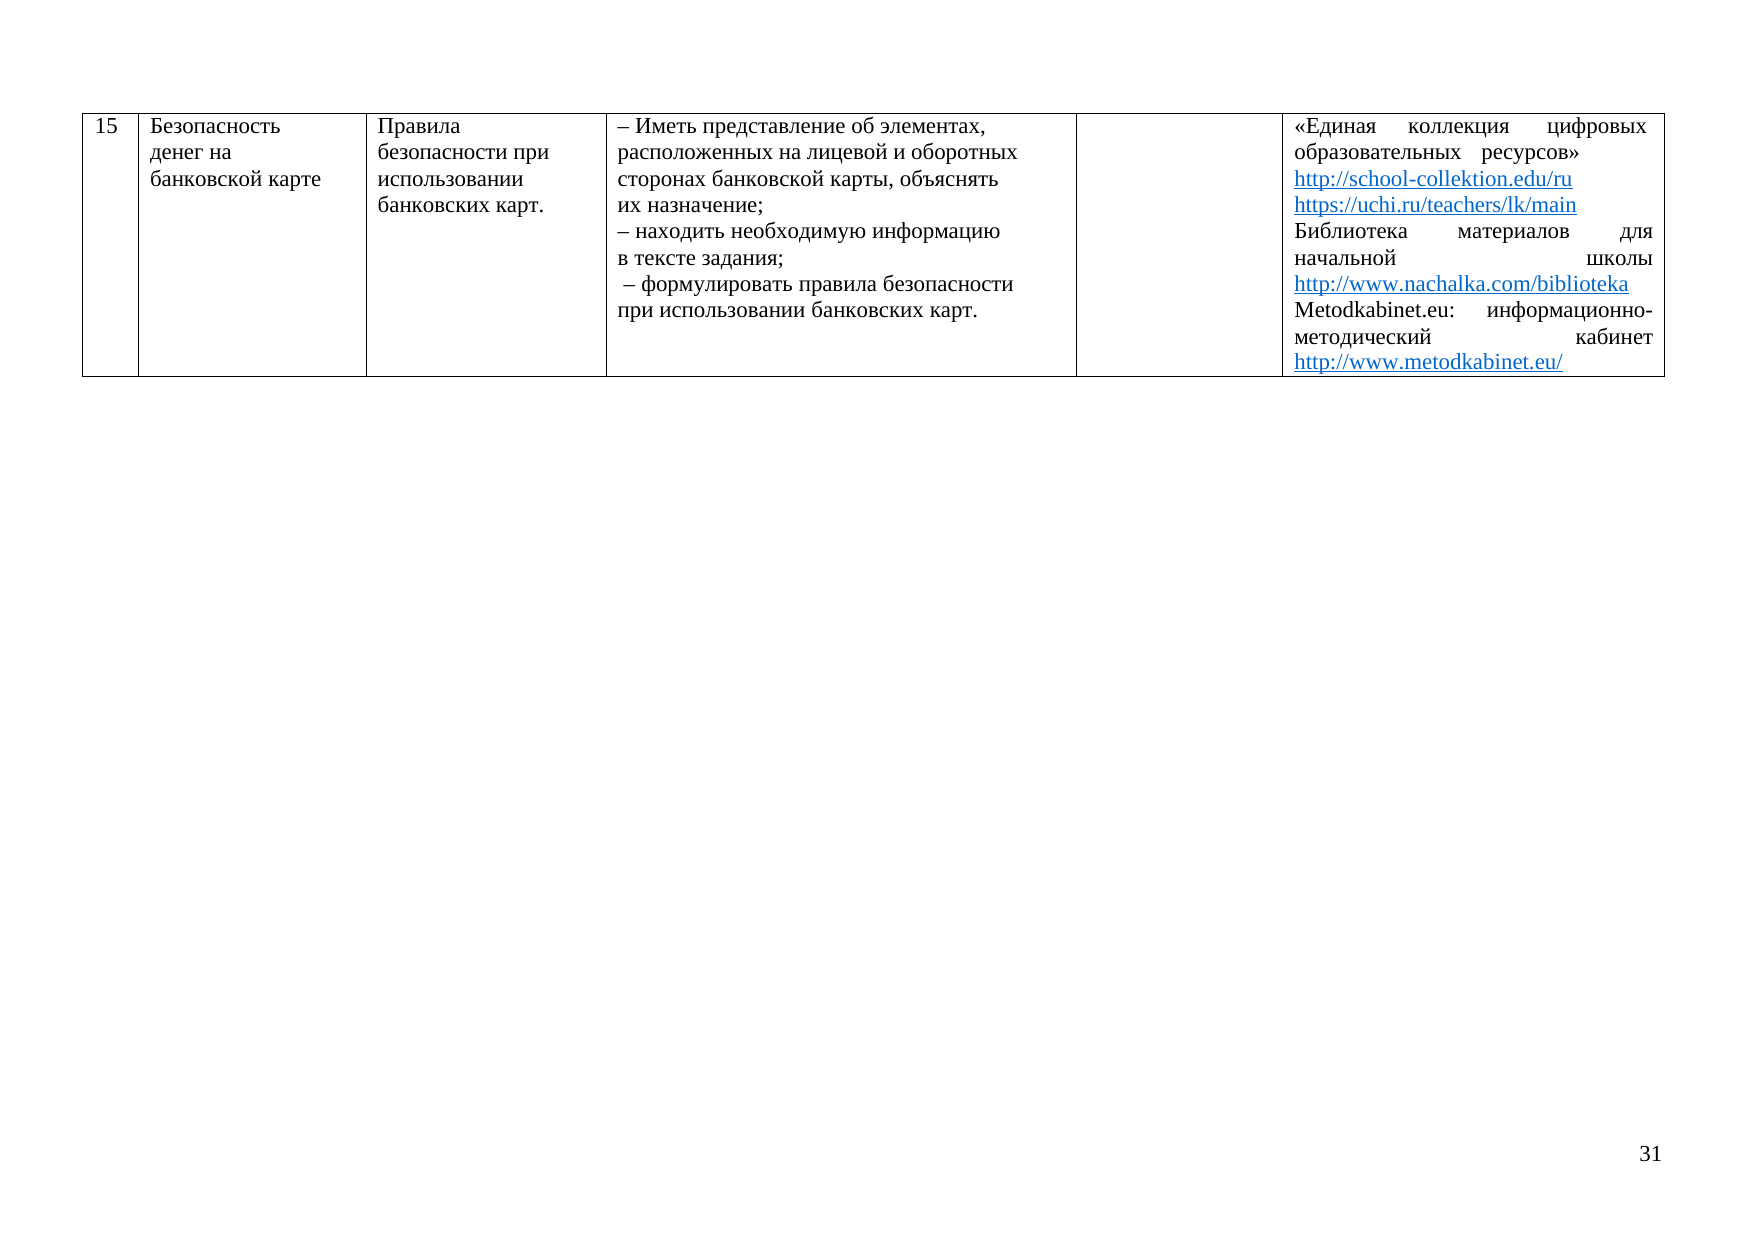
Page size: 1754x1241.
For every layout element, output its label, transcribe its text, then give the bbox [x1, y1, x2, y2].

table_cell Правила безопасности при использовании банковских карт. [367, 114, 606, 376]
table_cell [1283, 114, 1664, 376]
table_cell 15 [83, 114, 138, 376]
table_cell [1077, 114, 1282, 376]
table_cell Иметь представление об элементах, расположенных на лицевой и оборотных сторонах банковской карты, объяснять их назначение; находить необходимую информацию в тексте задания; формулировать правила безопасности при использовании банковских карт. [607, 114, 1076, 376]
table_cell Безопасность денег на банковской карте [139, 114, 366, 376]
